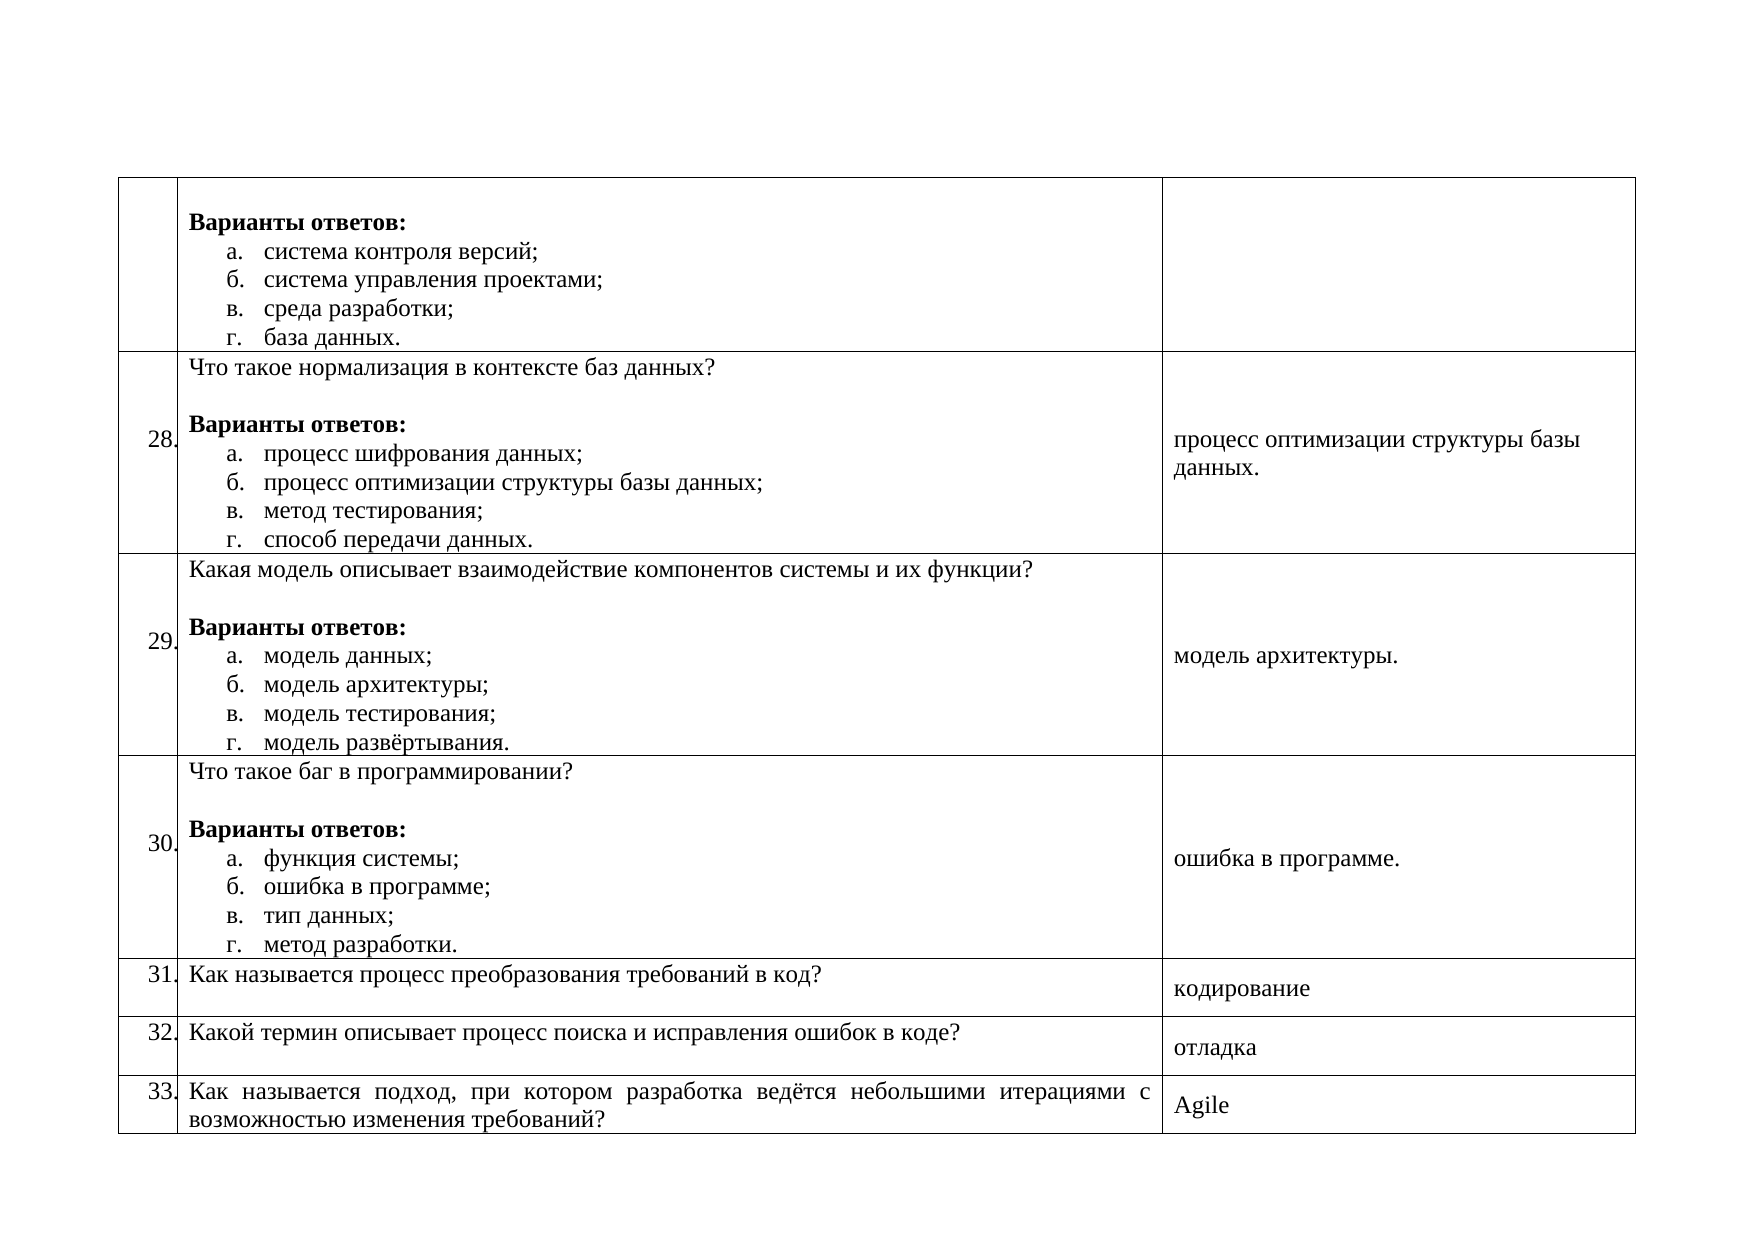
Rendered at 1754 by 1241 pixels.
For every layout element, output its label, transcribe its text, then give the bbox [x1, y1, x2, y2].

table_cell [119, 554, 177, 755]
table_cell Какая модель описывает взаимодействие компонентов системы и их функции? Варианты ответов: модель данных; модель архитектуры; модель тестирования; модель развёртывания. [178, 554, 1162, 755]
table_cell Как называется процесс преобразования требований в код? [178, 959, 1162, 1016]
table_cell Как называется подход, при котором разработка ведётся небольшими итерациями с возможностью изменения требований? [178, 1076, 1162, 1133]
table_cell Agile [1163, 1076, 1635, 1133]
table_cell [119, 352, 177, 553]
table_cell [119, 1076, 177, 1133]
table_cell Что такое нормализация в контексте баз данных? Варианты ответов: процесс шифрования данных; процесс оптимизации структуры базы данных; метод тестирования; способ передачи данных. [178, 352, 1162, 553]
table_cell [119, 959, 177, 1016]
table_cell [178, 178, 1162, 351]
table_cell модель архитектуры. [1163, 554, 1635, 755]
table_cell [119, 178, 177, 351]
table_cell [119, 756, 177, 958]
table_cell ошибка в программе. [1163, 756, 1635, 958]
table_cell кодирование [1163, 959, 1635, 1016]
table_cell отладка [1163, 1017, 1635, 1075]
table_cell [1163, 178, 1635, 351]
table_cell Какой термин описывает процесс поиска и исправления ошибок в коде? [178, 1017, 1162, 1075]
table_cell Что такое баг в программировании? Варианты ответов: функция системы; ошибка в программе; тип данных; метод разработки. [178, 756, 1162, 958]
table_cell [119, 1017, 177, 1075]
table_cell процесс оптимизации структуры базы данных. [1163, 352, 1635, 553]
